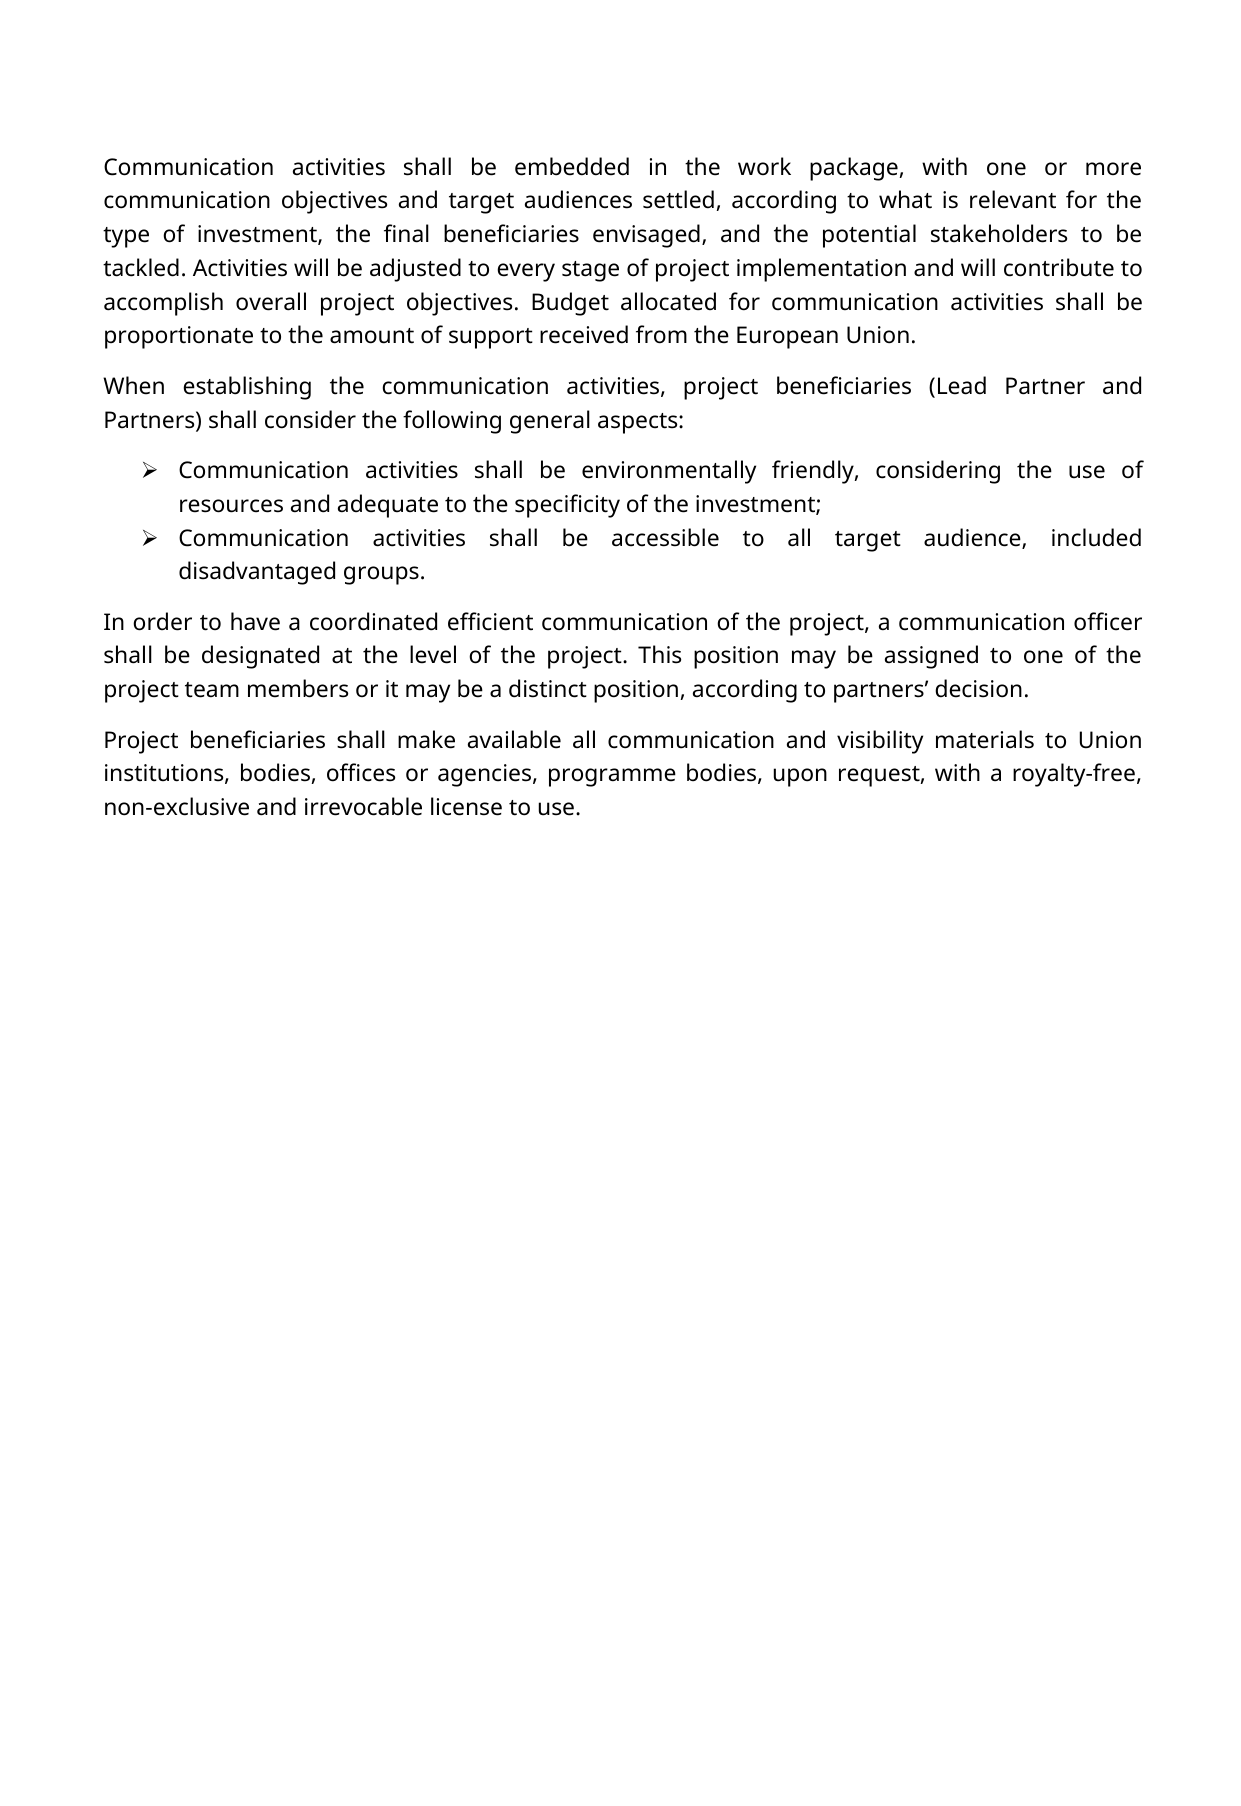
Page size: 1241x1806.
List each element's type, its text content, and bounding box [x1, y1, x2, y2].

text In order to have a coordinated efficient communication of the project, a communication officer shall be designated at the level of the project. This position may be assigned to one of the project team members or it may be a distinct position, according to partners’ decision. [103, 606, 1144, 704]
list Communication activities shall be environmentally friendly, considering the use of resources and adequate to the specificity of the investment; [141, 454, 1144, 519]
list Communication activities shall be accessible to all target audience, included disadvantaged groups. [141, 522, 1144, 587]
text When establishing the communication activities, project beneficiaries (Lead Partner and Partners) shall consider the following general aspects: [103, 370, 1144, 435]
text Communication activities shall be embedded in the work package, with one or more communication objectives and target audiences settled, according to what is relevant for the type of investment, the final beneficiaries envisaged, and the potential stakeholders to be tackled. Activities will be adjusted to every stage of project implementation and will contribute to accomplish overall project objectives. Budget allocated for communication activities shall be proportionate to the amount of support received from the European Union. [103, 151, 1144, 351]
text Project beneficiaries shall make available all communication and visibility materials to Union institutions, bodies, offices or agencies, programme bodies, upon request, with a royalty-free, non-exclusive and irrevocable license to use. [103, 724, 1144, 822]
